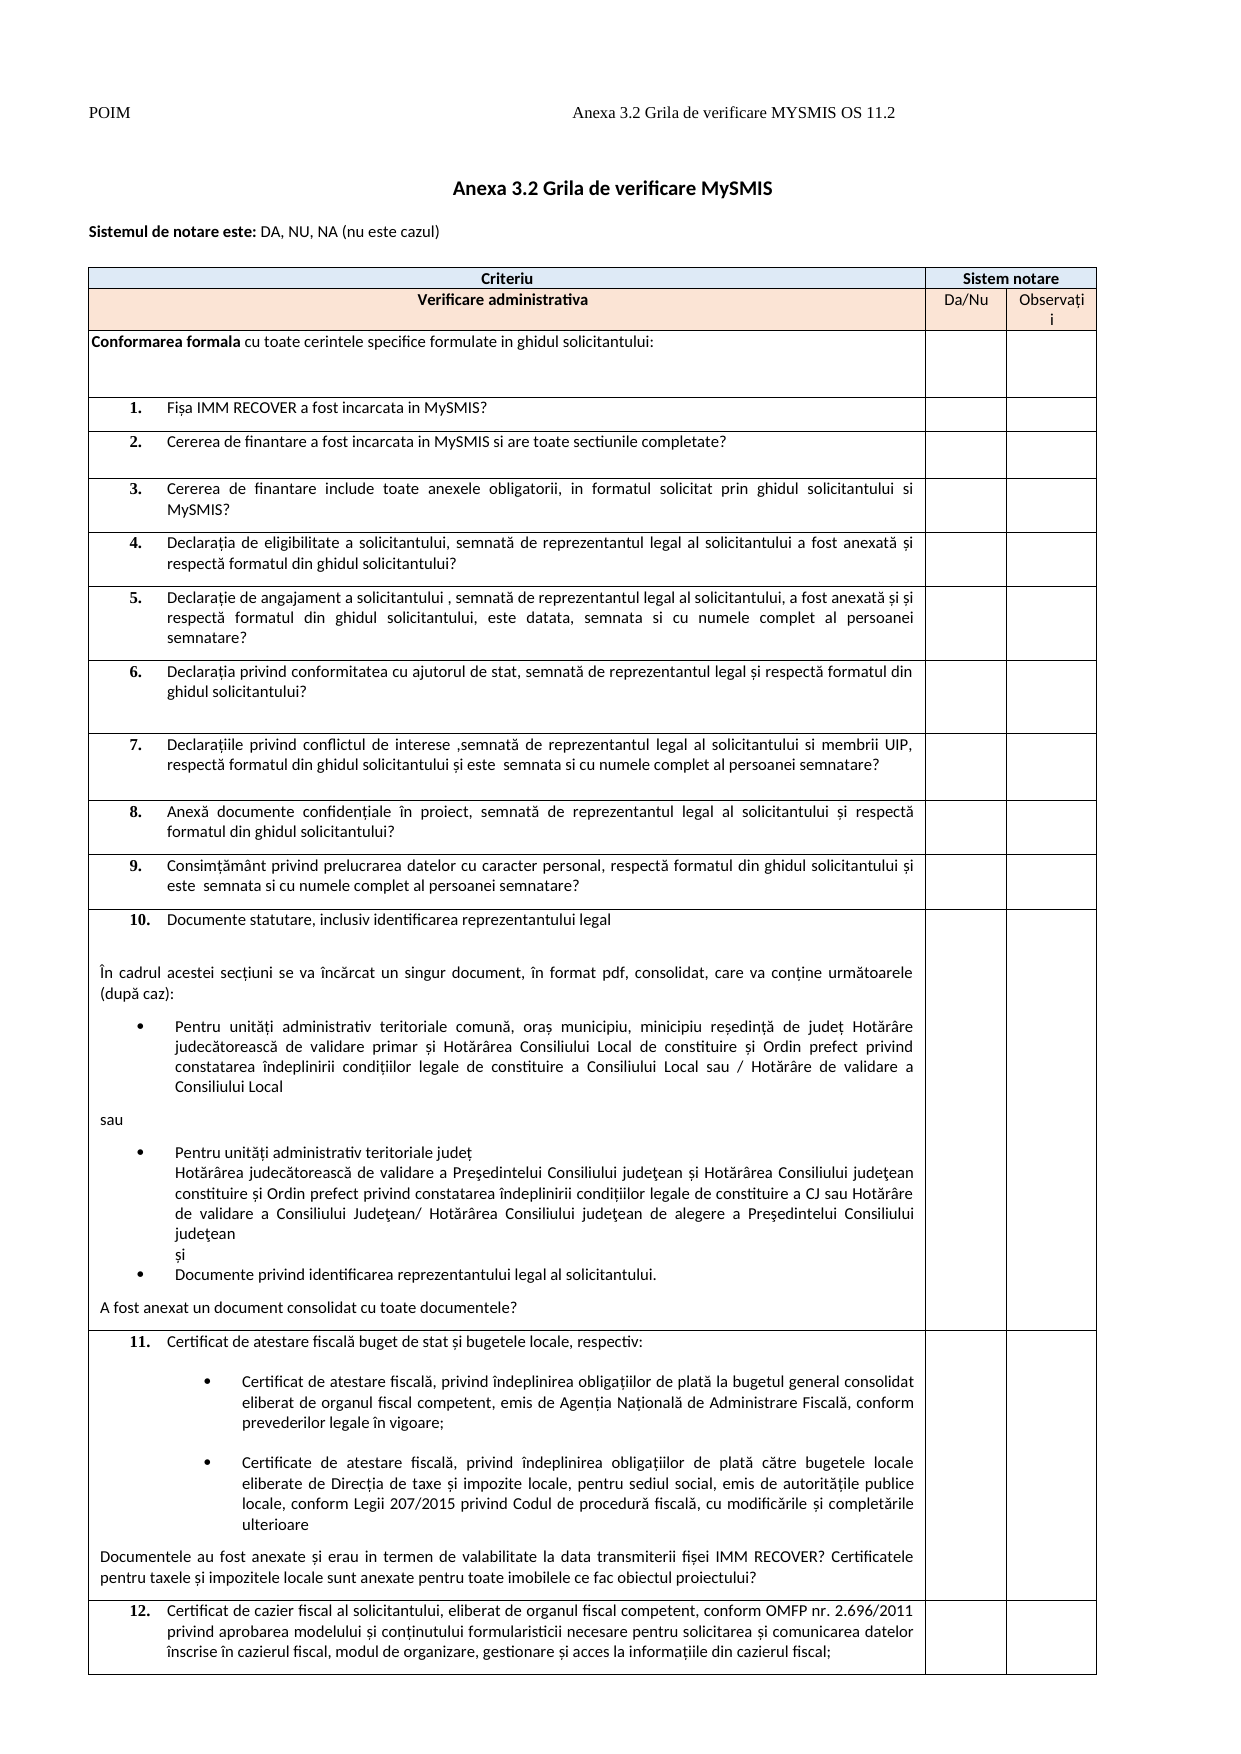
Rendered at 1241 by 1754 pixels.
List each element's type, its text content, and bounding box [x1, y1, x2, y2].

table_cell Declarația privind conformitatea cu ajutorul de stat, semnată de reprezentantul legal și respectă formatul din ghidul solicitantului? [89, 661, 925, 733]
table_cell [926, 432, 1006, 477]
table_cell Declarațiile privind conflictul de interese ,semnată de reprezentantul legal al solicitantului si membrii UIP, respectă formatul din ghidul solicitantului și este semnata si cu numele complet al persoanei semnatare? [89, 734, 925, 800]
table_cell [1007, 398, 1096, 431]
table_cell [926, 801, 1006, 854]
table_cell [1007, 801, 1096, 854]
table_cell [926, 1601, 1006, 1674]
text Anexa 3.2 Grila de verificare MySMIS [89, 176, 1137, 201]
text Sistemul de notare este: DA, NU, NA (nu este cazul) [89, 221, 1137, 242]
table_cell [1007, 432, 1096, 477]
table_cell [926, 533, 1006, 586]
table_cell [926, 331, 1006, 397]
table_cell Declaraţia de eligibilitate a solicitantului, semnată de reprezentantul legal al solicitantului a fost anexată și respectă formatul din ghidul solicitantului? [89, 533, 925, 586]
table_cell Anexă documente confidențiale în proiect, semnată de reprezentantul legal al solicitantului și respectă formatul din ghidul solicitantului? [89, 801, 925, 854]
table_cell [1007, 855, 1096, 908]
table_cell Conformarea formala cu toate cerintele specifice formulate in ghidul solicitantului: [89, 331, 925, 397]
table_cell Verificare administrativa [89, 289, 925, 330]
table_cell [926, 910, 1006, 1330]
table_cell Consimțământ privind prelucrarea datelor cu caracter personal, respectă formatul din ghidul solicitantului și este semnata si cu numele complet al persoanei semnatare? [89, 855, 925, 908]
table_cell [1007, 661, 1096, 733]
table_cell Declaraţie de angajament a solicitantului , semnată de reprezentantul legal al solicitantului, a fost anexată și și respectă formatul din ghidul solicitantului, este datata, semnata si cu numele complet al persoanei semnatare? [89, 587, 925, 660]
table_cell [926, 661, 1006, 733]
table_cell [1007, 533, 1096, 586]
table_cell [1007, 479, 1096, 532]
table_cell [926, 587, 1006, 660]
table_cell Certificat de atestare fiscală buget de stat și bugetele locale, respectiv: Certificat de atestare fiscală, privind îndeplinirea obligaţiilor de plată la bugetul general consolidat eliberat de organul fiscal competent, emis de Agenţia Naţională de Administrare Fiscală, conform prevederilor legale în vigoare; Certificate de atestare fiscală, privind îndeplinirea obligaţiilor de plată către bugetele locale eliberate de Direcţia de taxe şi impozite locale, pentru sediul social, emis de autorităţile publice locale, conform Legii 207/2015 privind Codul de procedurǎ fiscalǎ, cu modificǎrile şi completǎrile ulterioare Documentele au fost anexate și erau in termen de valabilitate la data transmiterii fișei IMM RECOVER? Certificatele pentru taxele și impozitele locale sunt anexate pentru toate imobilele ce fac obiectul proiectului? [89, 1331, 925, 1600]
table_cell Da/Nu [926, 289, 1006, 330]
table_header Sistem notare [926, 268, 1096, 288]
table_cell [1007, 587, 1096, 660]
table_cell [1007, 734, 1096, 800]
table_cell [926, 479, 1006, 532]
table_cell [1007, 910, 1096, 1330]
table_cell [926, 734, 1006, 800]
table_cell Cererea de finantare a fost incarcata in MySMIS si are toate sectiunile completate? [89, 432, 925, 477]
table_cell [1007, 1601, 1096, 1674]
table_cell Fișa IMM RECOVER a fost incarcata in MySMIS? [89, 398, 925, 431]
table_cell [926, 855, 1006, 908]
table_cell [1007, 1331, 1096, 1600]
table_cell [926, 398, 1006, 431]
table_cell [1007, 331, 1096, 397]
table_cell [89, 1601, 925, 1674]
table_cell Documente statutare, inclusiv identificarea reprezentantului legal În cadrul acestei secțiuni se va încărcat un singur document, în format pdf, consolidat, care va conține următoarele (după caz): Pentru unități administrativ teritoriale comună, oraș municipiu, minicipiu reședință de județ Hotărâre judecătorească de validare primar și Hotărârea Consiliului Local de constituire și Ordin prefect privind constatarea îndeplinirii condițiilor legale de constituire a Consiliului Local sau / Hotărâre de validare a Consiliului Local sau Pentru unități administrativ teritoriale județ Hotărârea judecătorească de validare a Preşedintelui Consiliului judeţean și Hotărârea Consiliului judeţean constituire și Ordin prefect privind constatarea îndeplinirii condițiilor legale de constituire a CJ sau Hotărâre de validare a Consiliului Judeţean/ Hotărârea Consiliului judeţean de alegere a Preşedintelui Consiliului judeţean și Documente privind identificarea reprezentantului legal al solicitantului. A fost anexat un document consolidat cu toate documentele? [89, 910, 925, 1330]
table_cell Observații [1007, 289, 1096, 330]
table_cell [926, 1331, 1006, 1600]
table_cell Cererea de finantare include toate anexele obligatorii, in formatul solicitat prin ghidul solicitantului si MySMIS? [89, 479, 925, 532]
table_header Criteriu [89, 268, 925, 288]
